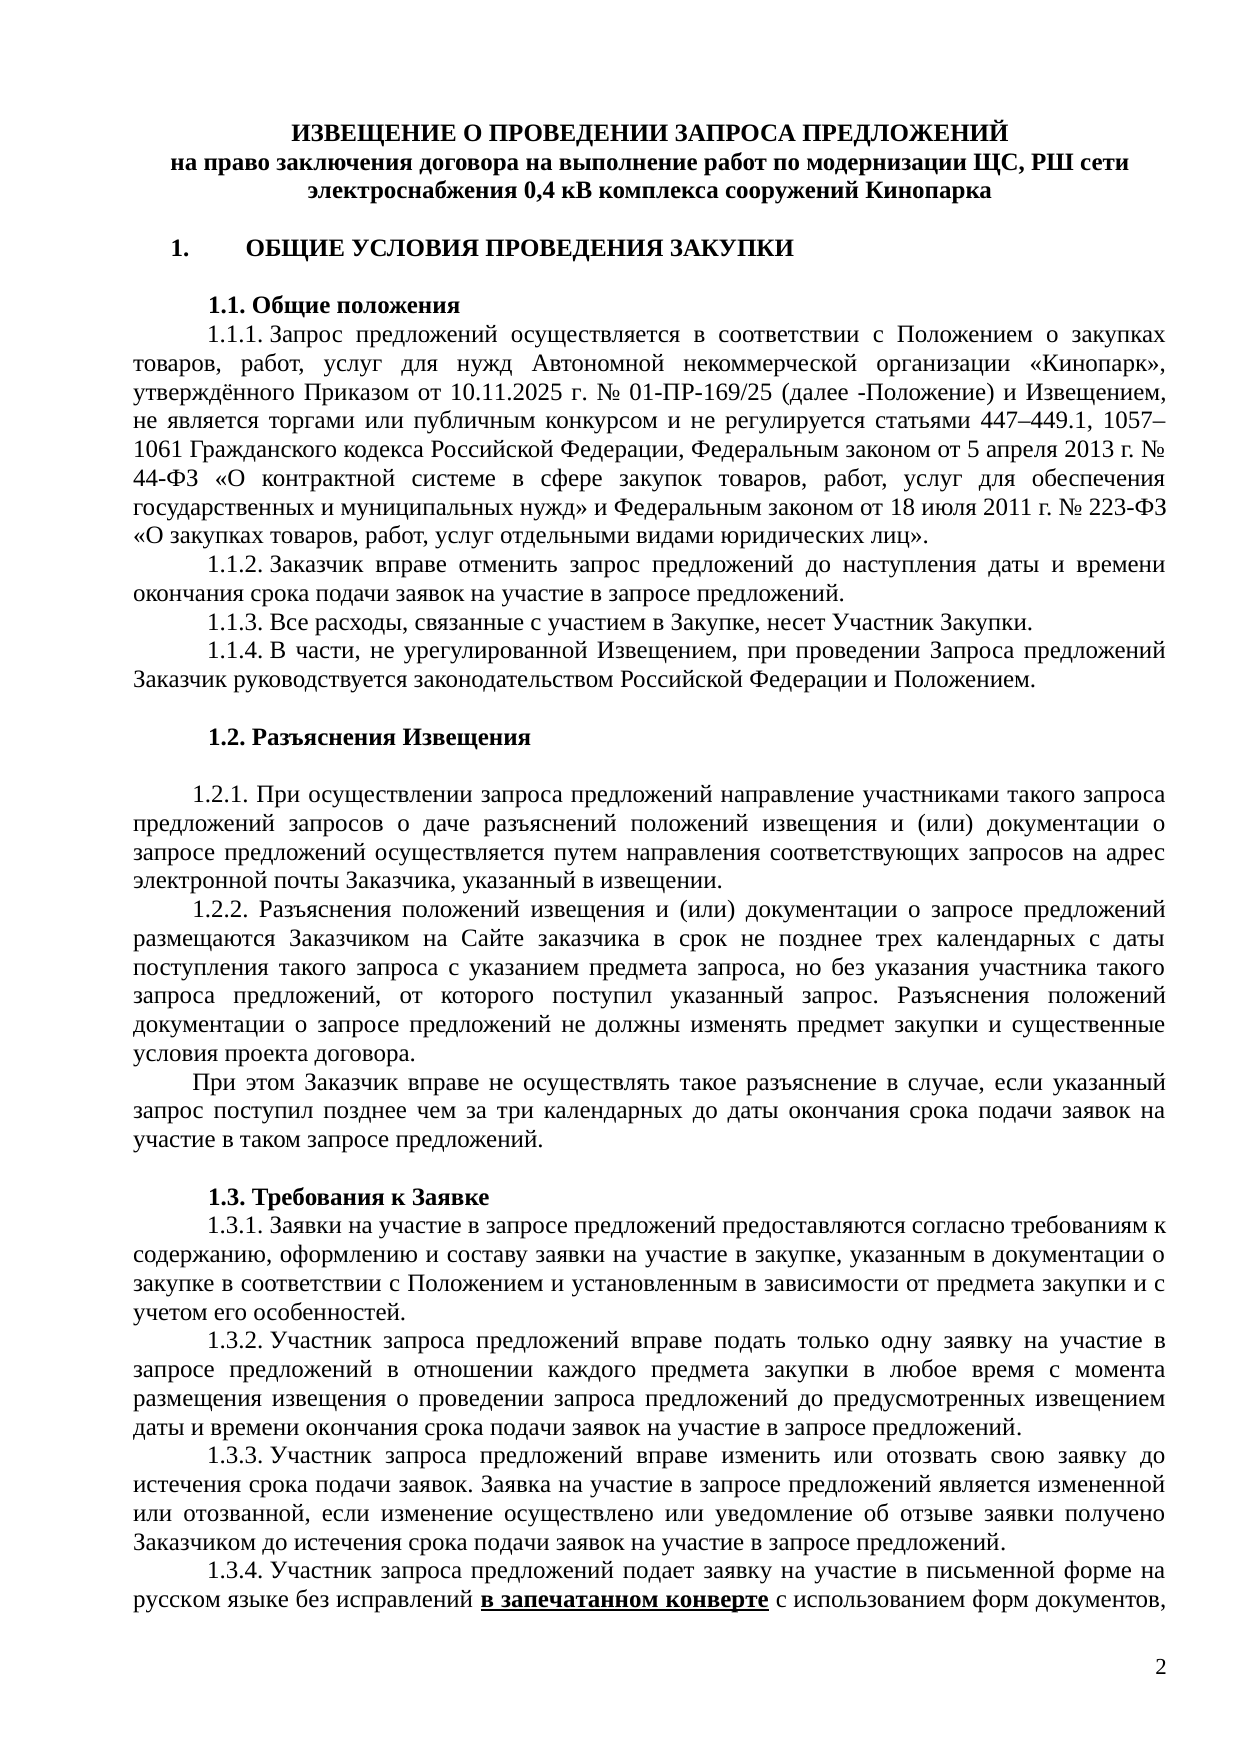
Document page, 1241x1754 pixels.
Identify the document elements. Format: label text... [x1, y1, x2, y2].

list Запрос предложений осуществляется в соответствии с Положением о закупках товаров, работ, услуг для нужд Автономной некоммерческой организации «Кинопарк», утверждённого Приказом от 10.11.2025 г. № 01-ПР-169/25 (далее -Положение) и Извещением, не является торгами или публичным конкурсом и не регулируется статьями 447–449.1, 1057–1061 Гражданского кодекса Российской Федерации, Федеральным законом от 5 апреля 2013 г. № 44-ФЗ «О контрактной системе в сфере закупок товаров, работ, услуг для обеспечения государственных и муниципальных нужд» и Федеральным законом от 18 июля 2011 г. № 223-ФЗ «О закупках товаров, работ, услуг отдельными видами юридических лиц». [133, 319, 1167, 549]
list В части, не урегулированной Извещением, при проведении Запроса предложений Заказчик руководствуется законодательством Российской Федерации и Положением. [133, 636, 1167, 693]
list Требования к Заявке [208, 1182, 1167, 1211]
list Участник запроса предложений вправе подать только одну заявку на участие в запросе предложений в отношении каждого предмета закупки в любое время с момента размещения извещения о проведении запроса предложений до предусмотренных извещением даты и времени окончания срока подачи заявок на участие в запросе предложений. [133, 1326, 1167, 1441]
text При этом Заказчик вправе не осуществлять такое разъяснение в случае, если указанный запрос поступил позднее чем за три календарных до даты окончания срока подачи заявок на участие в таком запросе предложений. [133, 1067, 1167, 1153]
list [133, 1556, 1167, 1613]
list Заказчик вправе отменить запрос предложений до наступления даты и времени окончания срока подачи заявок на участие в запросе предложений. [133, 549, 1167, 607]
list ОБЩИЕ УСЛОВИЯ ПРОВЕДЕНИЯ ЗАКУПКИ [170, 233, 1167, 262]
text 1.2.1. При осуществлении запроса предложений направление участниками такого запроса предложений запросов о даче разъяснений положений извещения и (или) документации о запросе предложений осуществляется путем направления соответствующих запросов на адрес электронной почты Заказчика, указанный в извещении. [133, 779, 1167, 894]
text на право заключения договора на выполнение работ по модернизации ЩС, РШ сети электроснабжения 0,4 кВ комплекса сооружений Кинопарка [133, 147, 1167, 204]
list Общие положения [208, 291, 1167, 319]
list Участник запроса предложений вправе изменить или отозвать свою заявку до истечения срока подачи заявок. Заявка на участие в запросе предложений является измененной или отозванной, если изменение осуществлено или уведомление об отзыве заявки получено Заказчиком до истечения срока подачи заявок на участие в запросе предложений. [133, 1441, 1167, 1556]
list Заявки на участие в запросе предложений предоставляются согласно требованиям к содержанию, оформлению и составу заявки на участие в закупке, указанным в документации о закупке в соответствии с Положением и установленным в зависимости от предмета закупки и с учетом его особенностей. [133, 1211, 1167, 1326]
list Все расходы, связанные с участием в Закупке, несет Участник Закупки. [133, 607, 1167, 636]
text 1.2.2. Разъяснения положений извещения и (или) документации о запросе предложений размещаются Заказчиком на Сайте заказчика в срок не позднее трех календарных с даты поступления такого запроса с указанием предмета запроса, но без указания участника такого запроса предложений, от которого поступил указанный запрос. Разъяснения положений документации о запросе предложений не должны изменять предмет закупки и существенные условия проекта договора. [133, 894, 1167, 1067]
text ИЗВЕЩЕНИЕ О ПРОВЕДЕНИИ ЗАПРОСА ПРЕДЛОЖЕНИЙ [133, 118, 1167, 147]
list Разъяснения Извещения [208, 722, 1167, 751]
